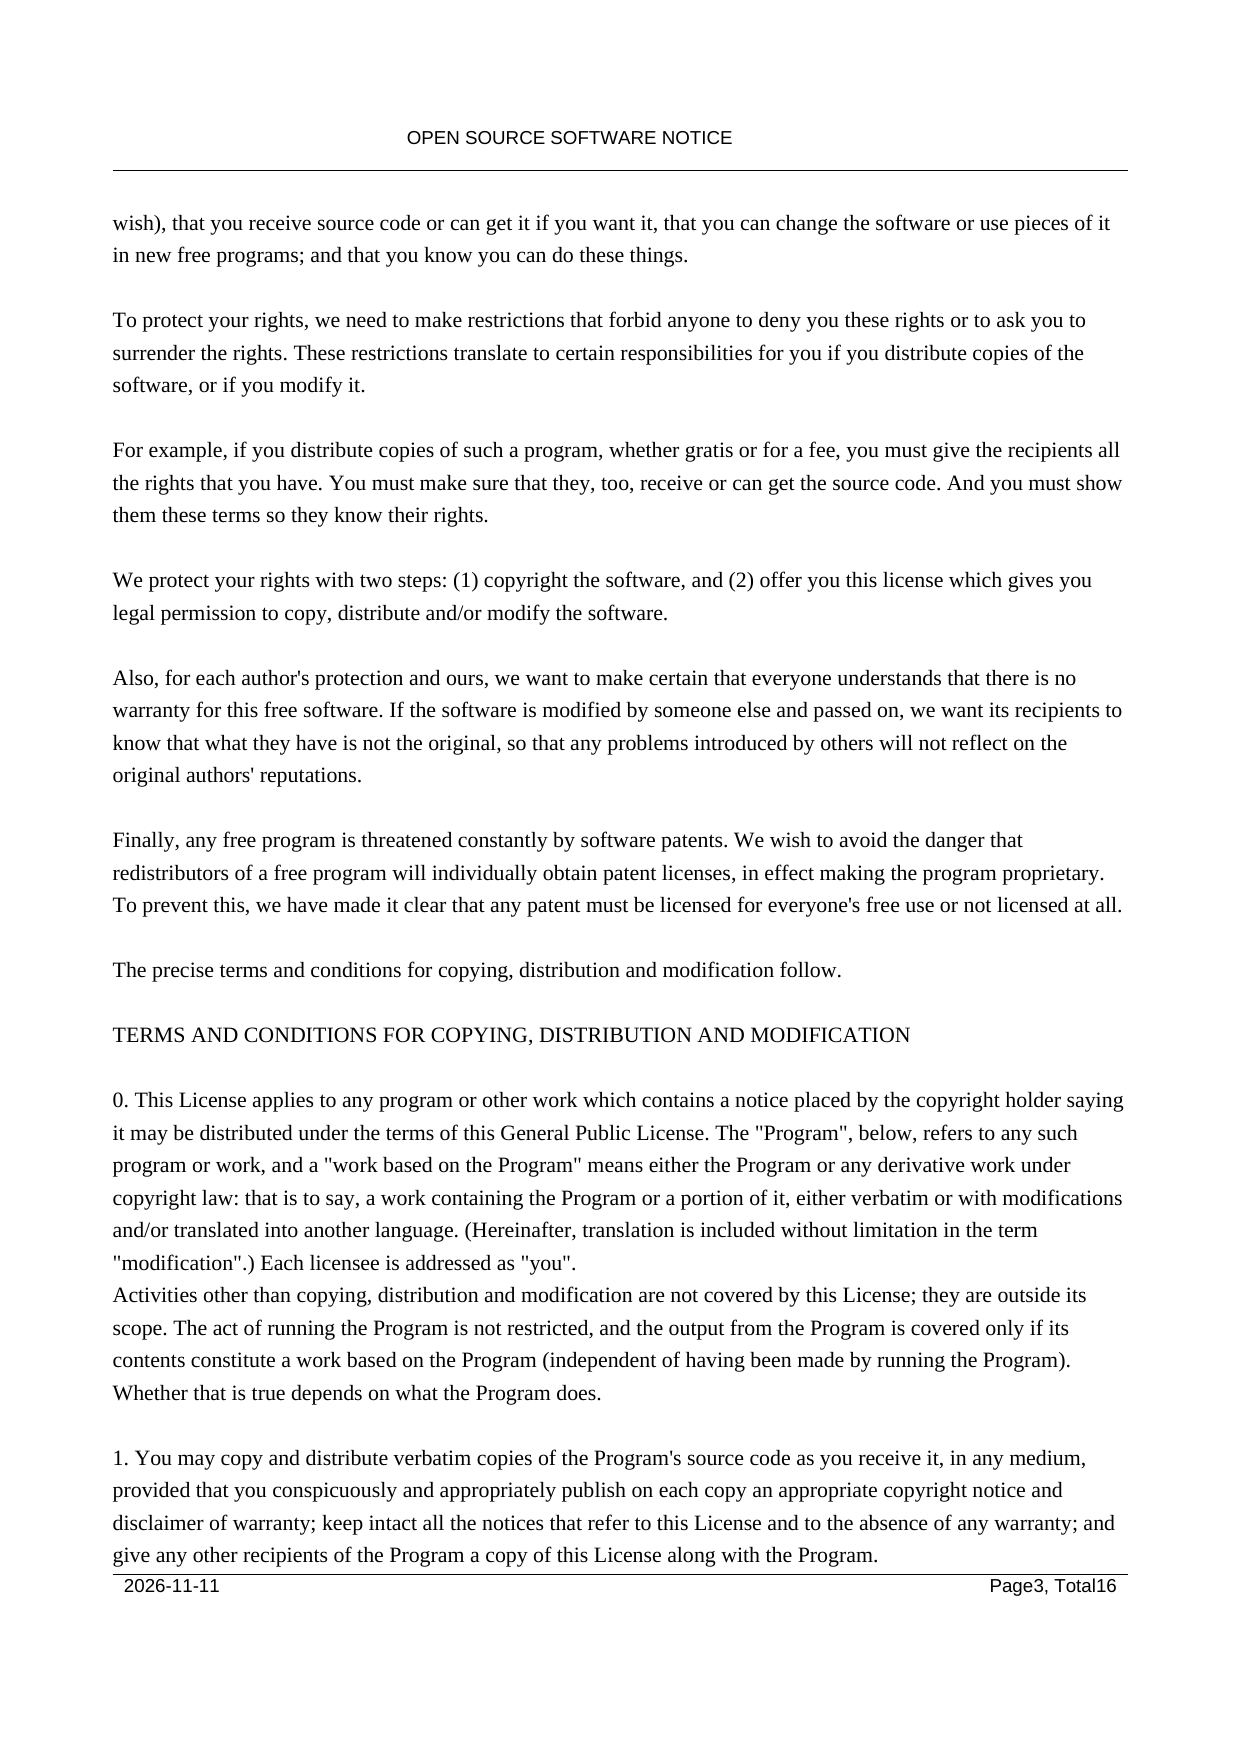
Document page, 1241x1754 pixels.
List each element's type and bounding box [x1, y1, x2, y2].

text [112, 206, 1128, 1571]
